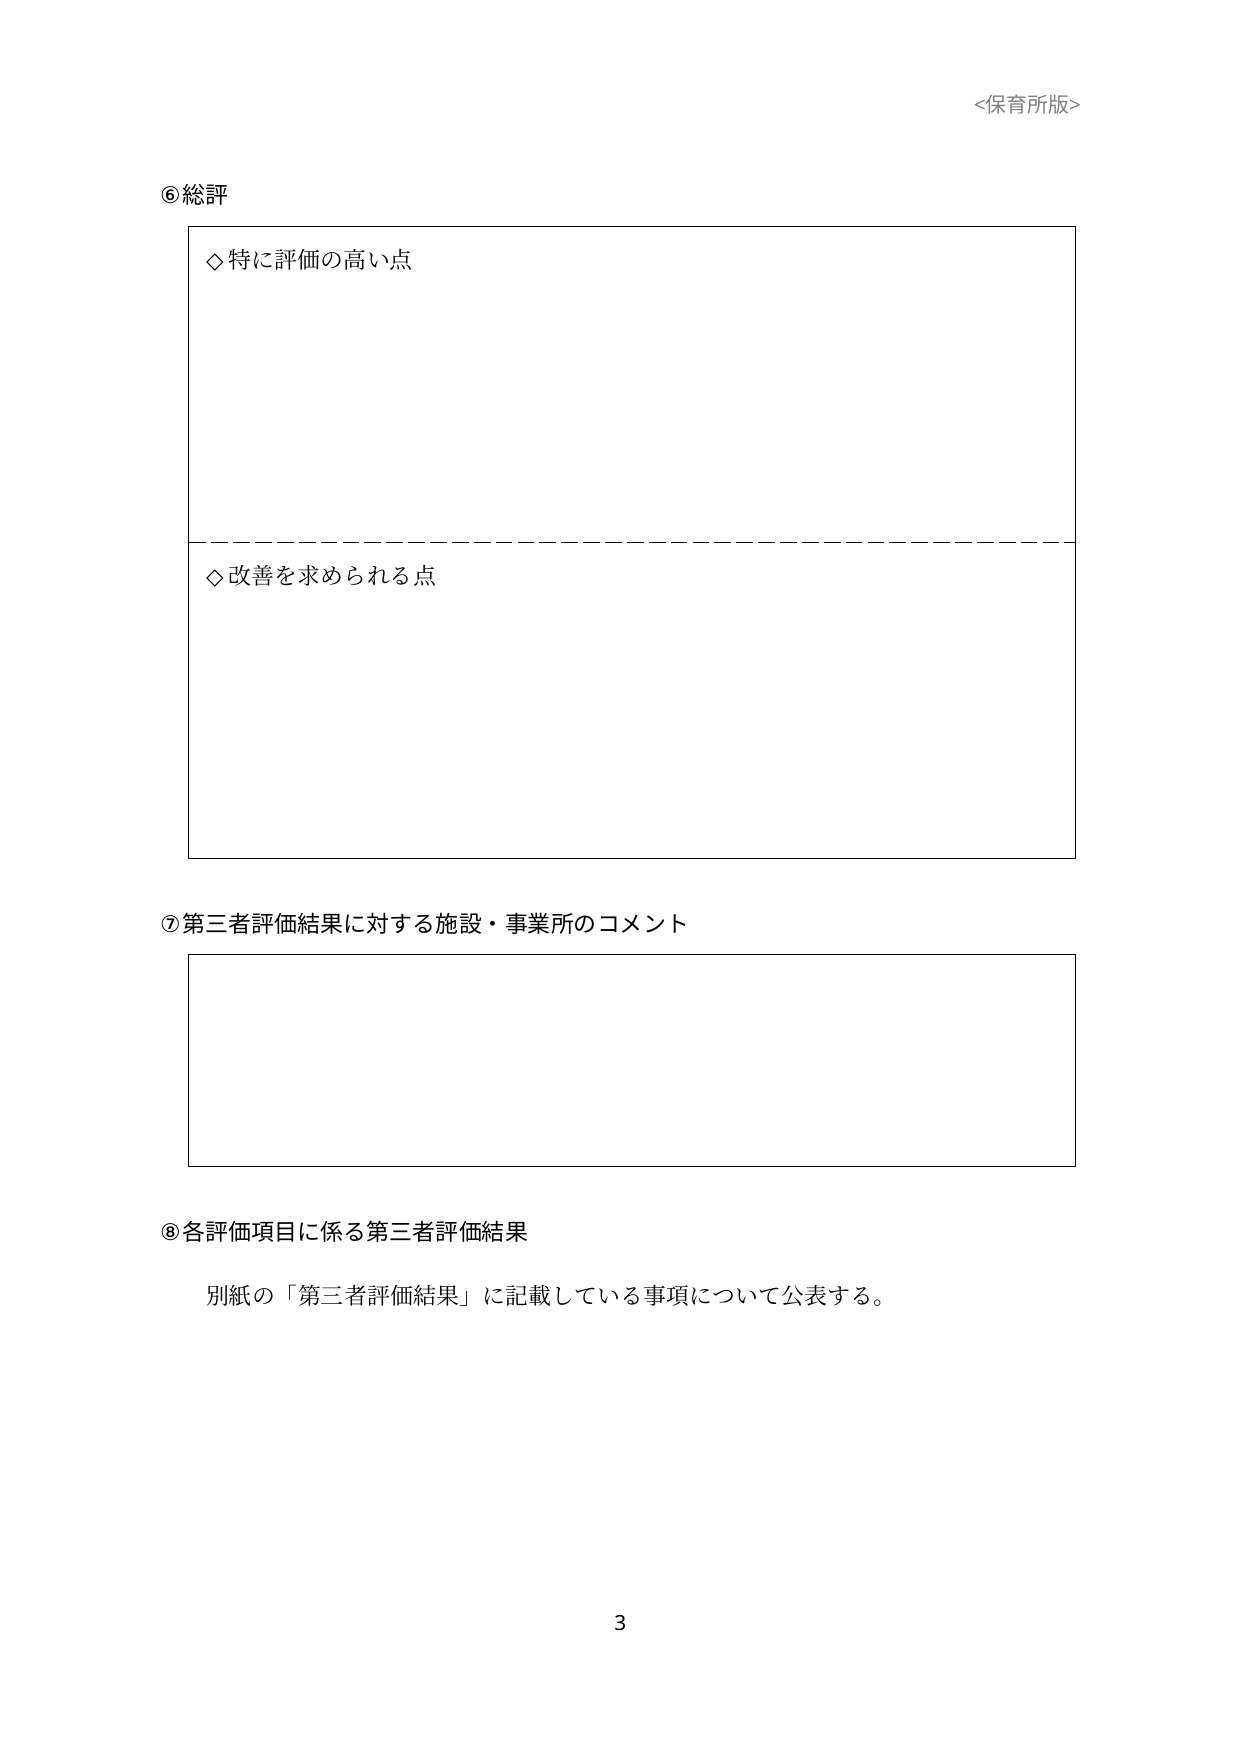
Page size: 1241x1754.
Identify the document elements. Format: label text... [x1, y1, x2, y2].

table_cell ◇改善を求められる点 [189, 542, 1075, 857]
table_header [189, 955, 1075, 1166]
text ⑧各評価項目に係る第三者評価結果 [160, 1199, 1081, 1263]
text 別紙の「第三者評価結果」に記載している事項について公表する。 [160, 1263, 1081, 1326]
text ⑥総評 [160, 162, 1081, 226]
table_header ◇特に評価の高い点 [189, 227, 1075, 542]
text ⑦第三者評価結果に対する施設・事業所のコメント [160, 890, 1081, 954]
